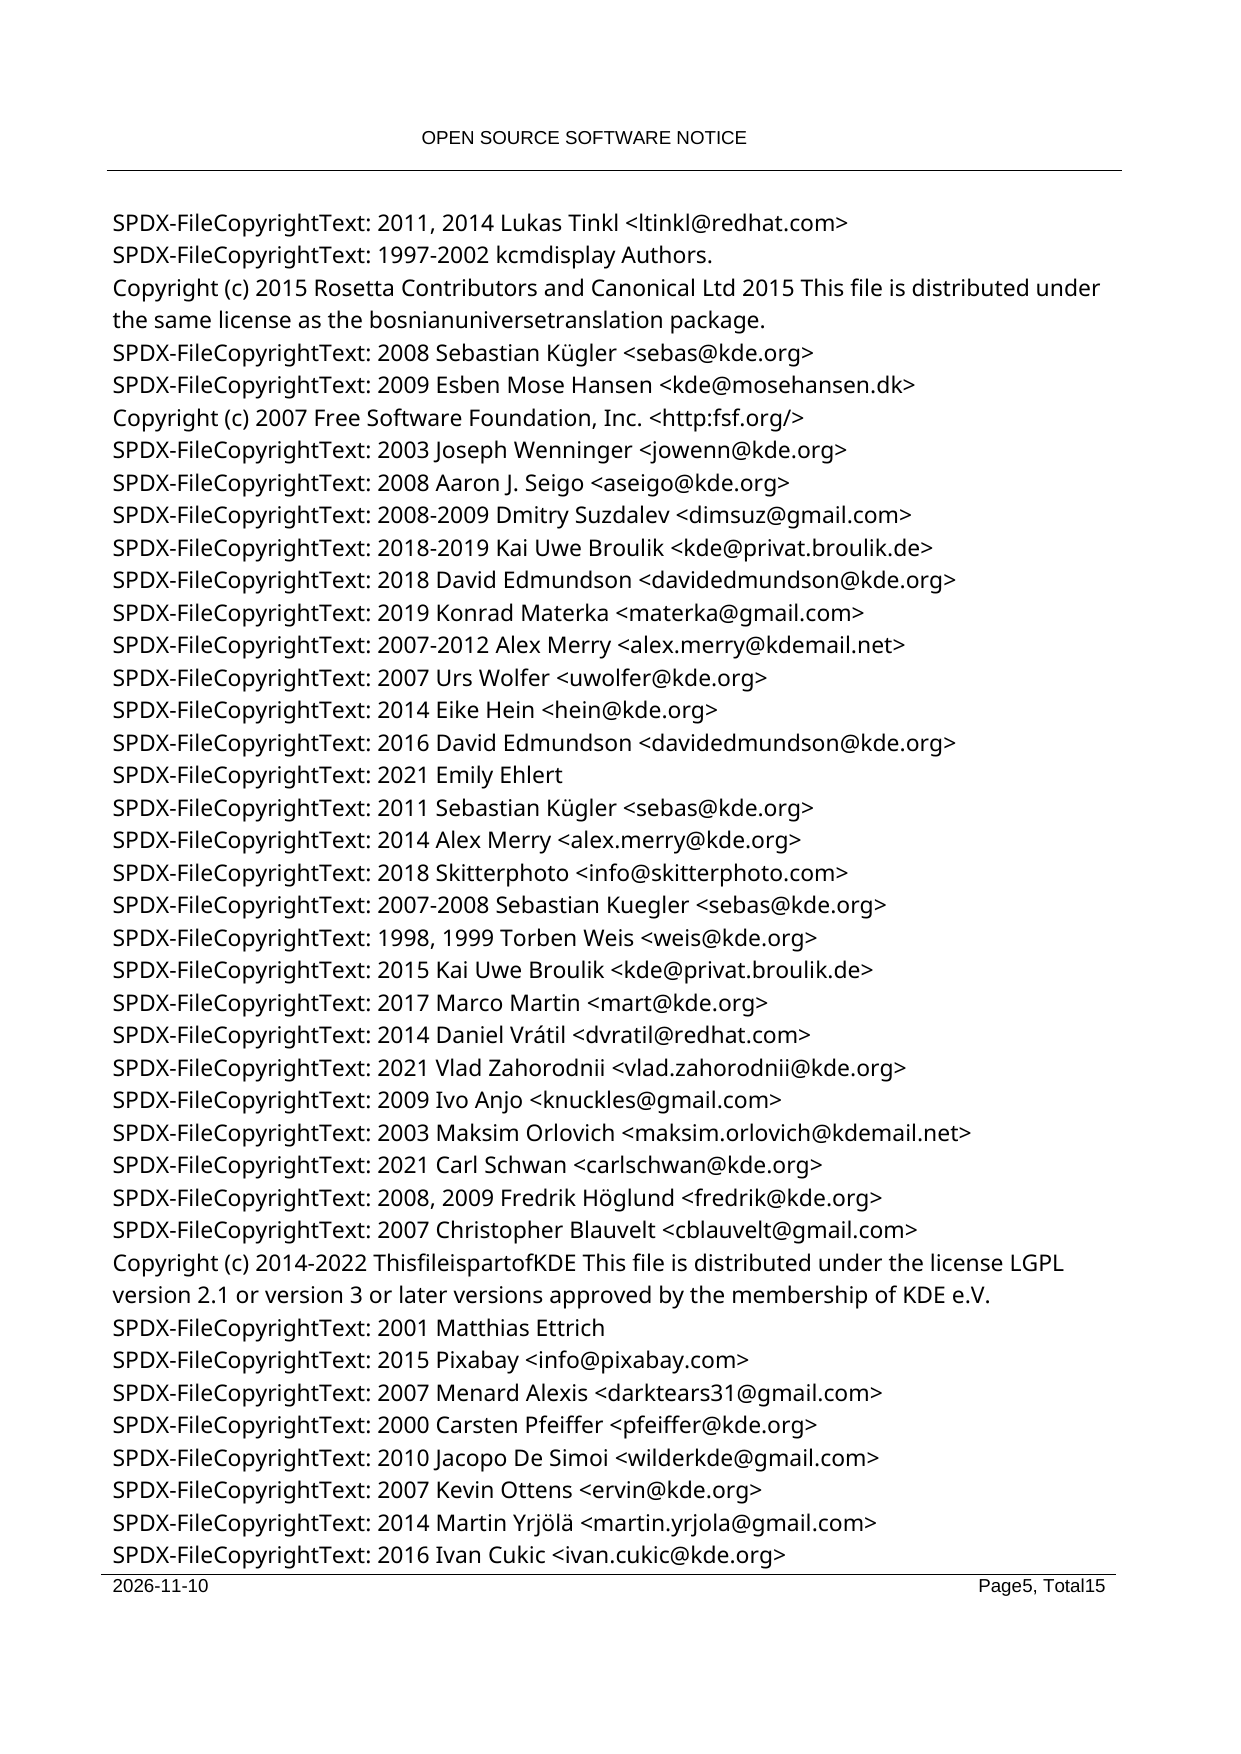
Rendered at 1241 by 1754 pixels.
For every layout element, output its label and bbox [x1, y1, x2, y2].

text [112, 206, 1128, 1571]
